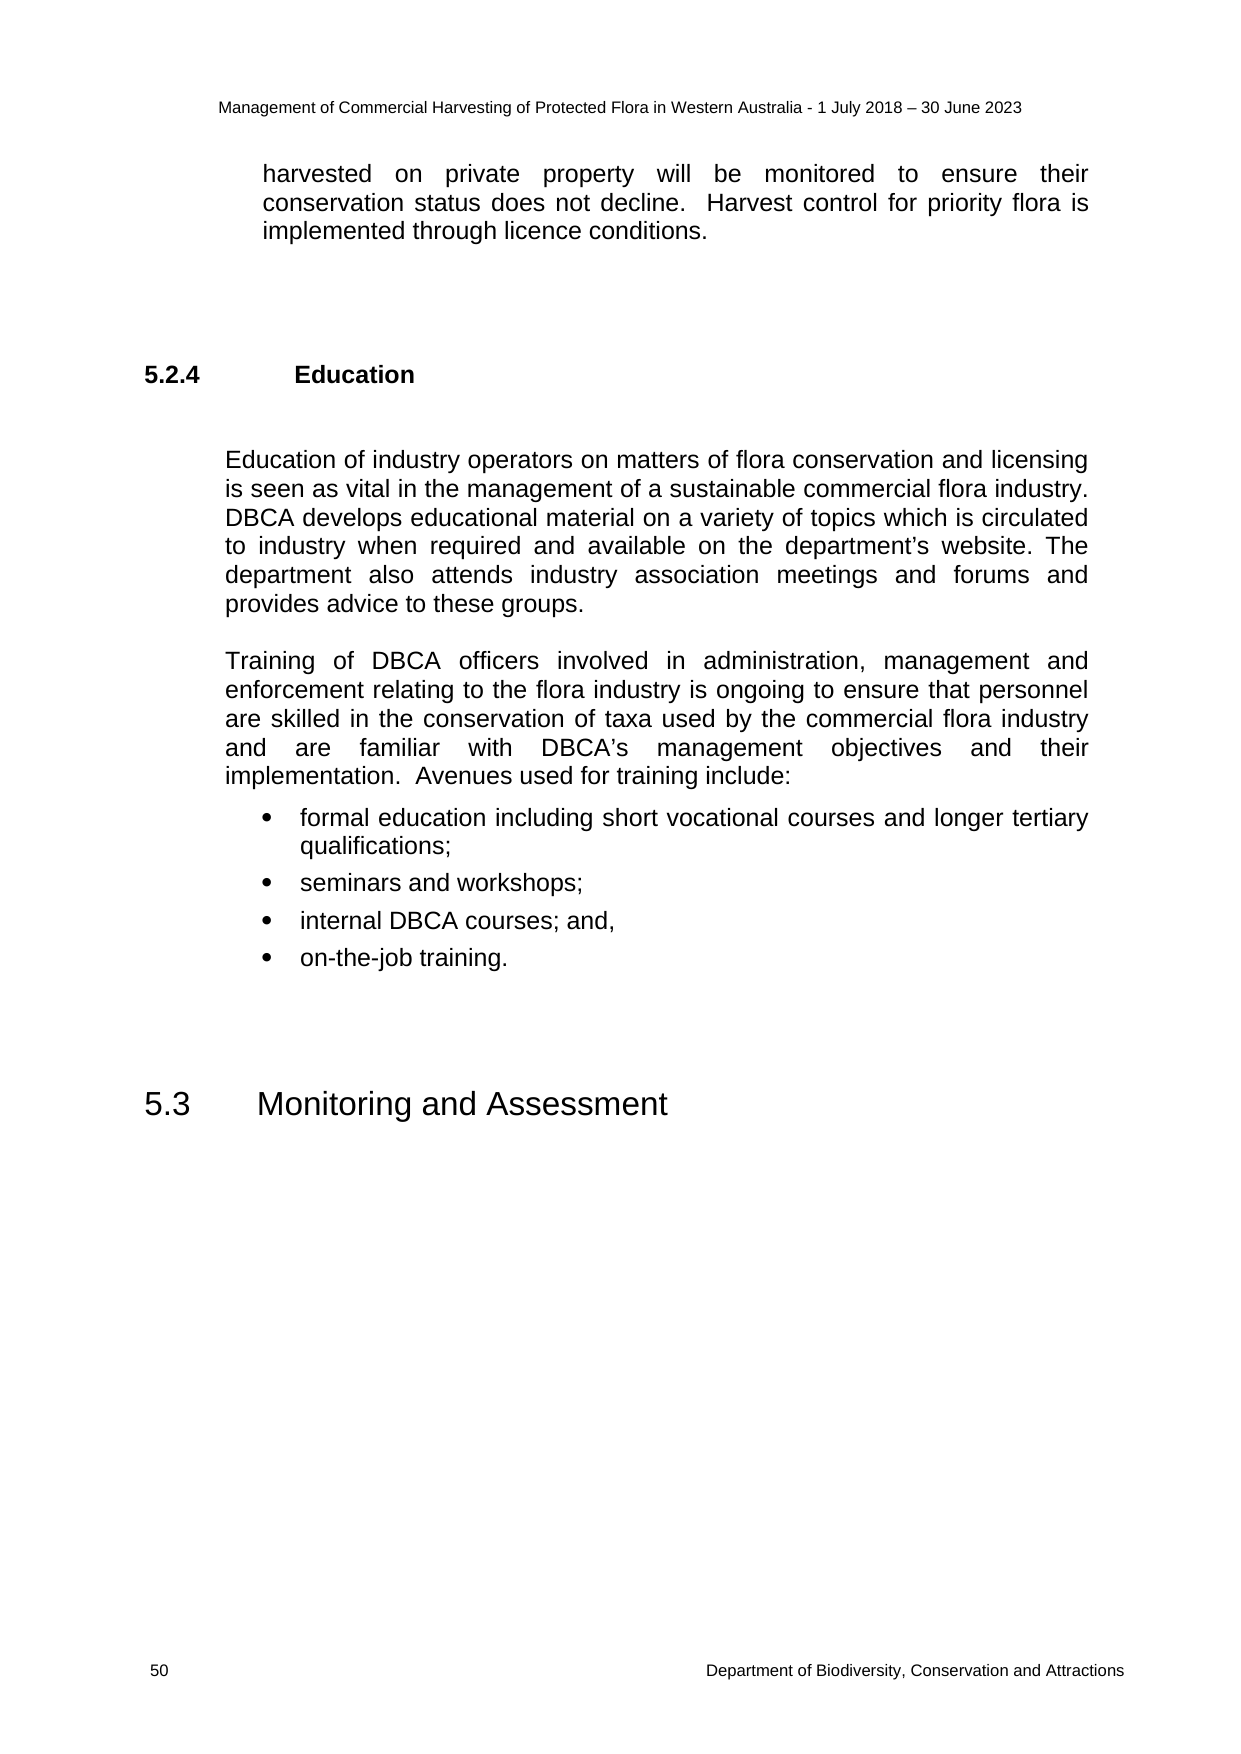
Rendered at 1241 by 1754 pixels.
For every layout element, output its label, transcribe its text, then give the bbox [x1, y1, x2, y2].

text internal DBCA courses; and, [262, 906, 1090, 934]
text Education of industry operators on matters of flora conservation and licensing is seen as vital in the management of a sustainable commercial flora industry. DBCA develops educational material on a variety of topics which is circulated to industry when required and available on the department’s website. The department also attends industry association meetings and forums and provides advice to these groups. [225, 445, 1090, 617]
text Training of DBCA officers involved in administration, management and enforcement relating to the flora industry is ongoing to ensure that personnel are skilled in the conservation of taxa used by the commercial flora industry and are familiar with DBCA’s management objectives and their implementation. Avenues used for training include: [225, 646, 1090, 790]
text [262, 159, 1090, 245]
text seminars and workshops; [262, 868, 1090, 897]
text formal education including short vocational courses and longer tertiary qualifications; [262, 802, 1090, 860]
text on-the-job training. [262, 943, 1090, 972]
subtitle Education [144, 357, 1090, 389]
subtitle Monitoring and Assessment [144, 1084, 1090, 1123]
